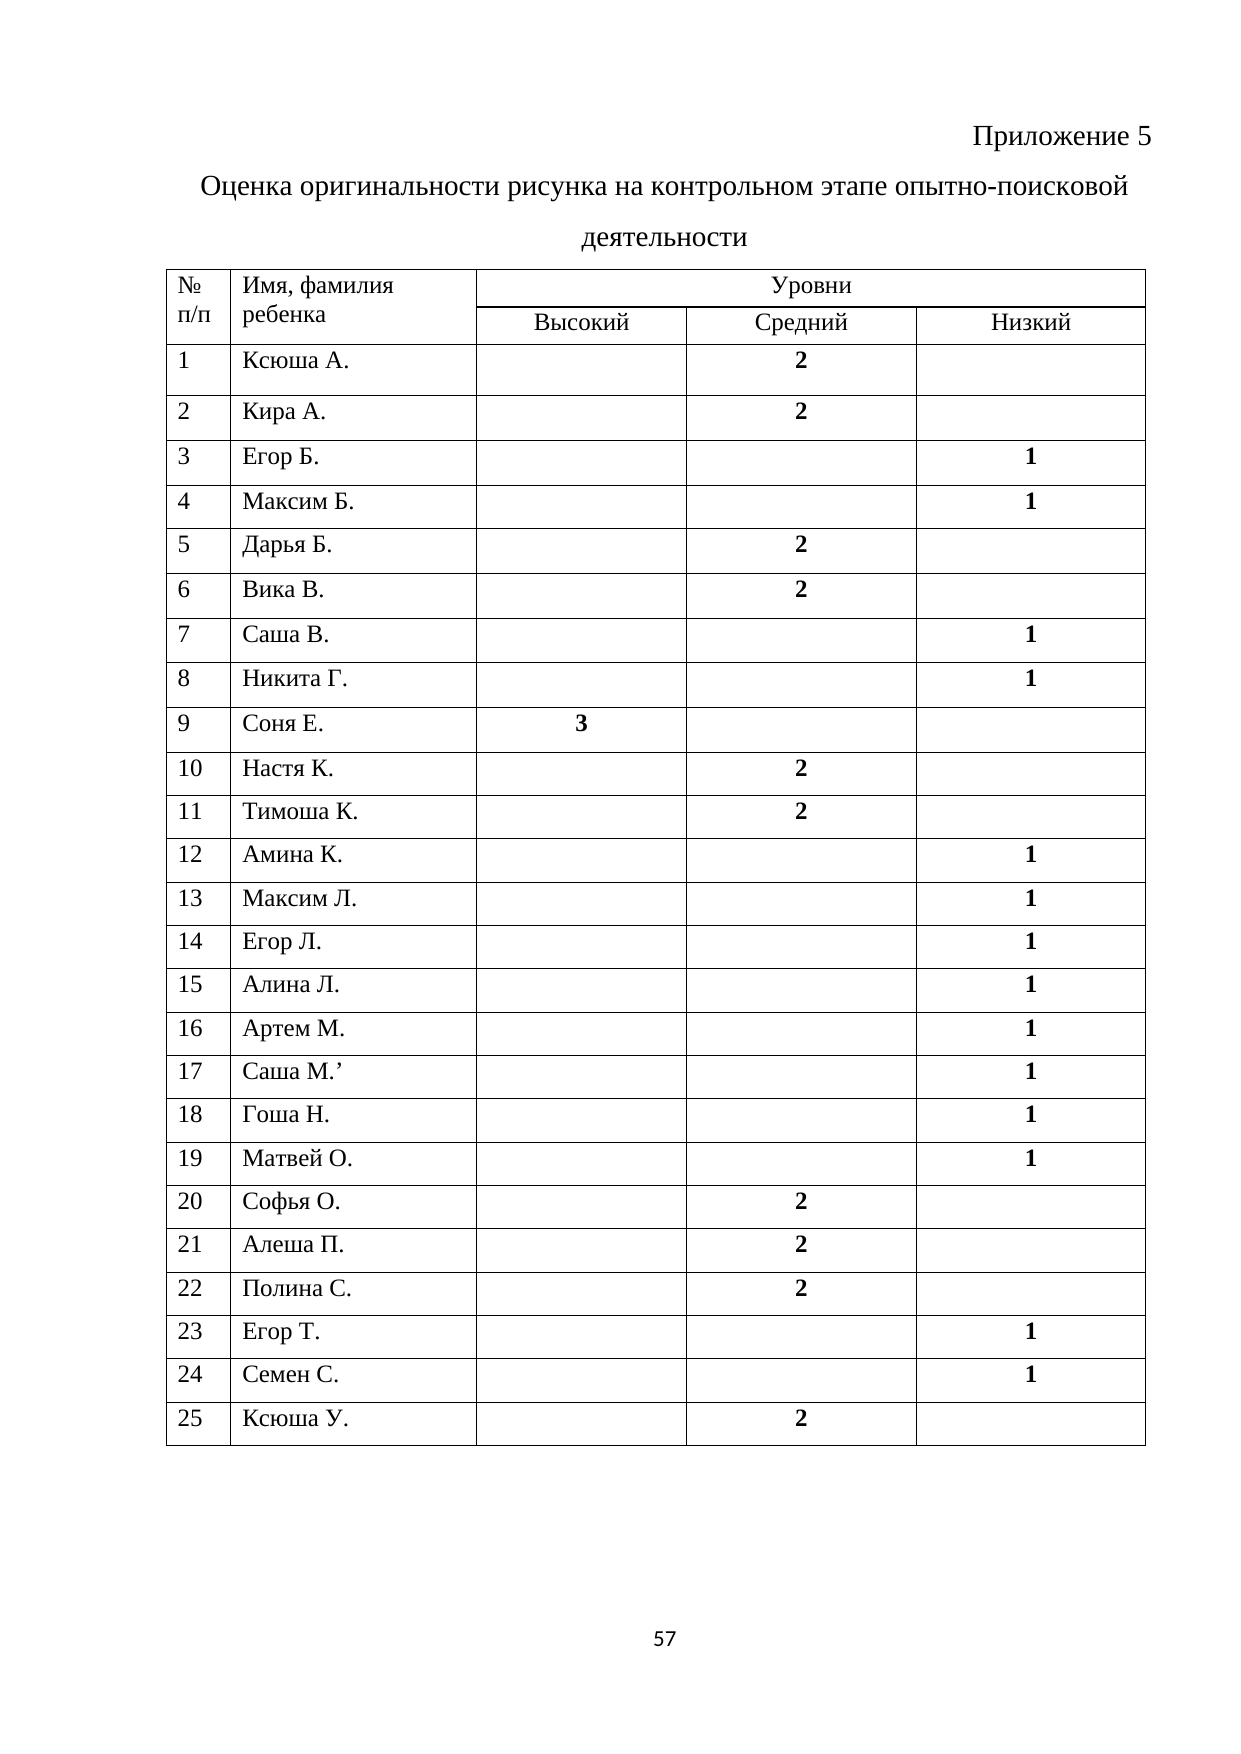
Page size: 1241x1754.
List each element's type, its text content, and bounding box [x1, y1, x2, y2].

table_cell Дарья Б. [231, 529, 476, 573]
table_cell [477, 1186, 686, 1228]
table_cell 1 [917, 969, 1145, 1012]
table_cell [917, 345, 1145, 395]
table_cell [687, 1099, 916, 1142]
table_cell 1 [917, 1143, 1145, 1185]
table_cell [687, 486, 916, 528]
table_cell 1 [917, 441, 1145, 485]
table_cell 1 [917, 926, 1145, 968]
table_cell [917, 574, 1145, 618]
table_cell 2 [687, 1403, 916, 1445]
table_cell [477, 1359, 686, 1402]
table_cell 1 [917, 1316, 1145, 1358]
table_cell [917, 1186, 1145, 1228]
table_cell Егор Б. [231, 441, 476, 485]
table_cell 10 [167, 753, 230, 795]
table_cell Софья О. [231, 1186, 476, 1228]
table_cell [687, 441, 916, 485]
table_cell [477, 753, 686, 795]
table_cell [477, 1273, 686, 1315]
table_cell Гоша Н. [231, 1099, 476, 1142]
table_cell [687, 708, 916, 752]
table_header Имя, фамилия ребенка [231, 270, 476, 344]
table_cell 15 [167, 969, 230, 1012]
text Приложение 5 [177, 118, 1152, 152]
table_cell 13 [167, 883, 230, 925]
table_cell 14 [167, 926, 230, 968]
table_cell Соня Е. [231, 708, 476, 752]
table_cell 2 [687, 1186, 916, 1228]
table_cell [917, 1403, 1145, 1445]
table_cell 2 [687, 396, 916, 440]
table_cell Тимоша К. [231, 796, 476, 838]
table_cell [477, 796, 686, 838]
table_cell [917, 1273, 1145, 1315]
table_cell 1 [917, 883, 1145, 925]
table_cell 11 [167, 796, 230, 838]
table_cell [917, 529, 1145, 573]
table_cell [477, 345, 686, 395]
table_cell Никита Г. [231, 663, 476, 707]
table_cell 1 [917, 486, 1145, 528]
table_cell Матвей О. [231, 1143, 476, 1185]
table_cell 6 [167, 574, 230, 618]
table_cell [687, 1359, 916, 1402]
table_cell 2 [687, 529, 916, 573]
table_cell 22 [167, 1273, 230, 1315]
table_cell 1 [917, 1013, 1145, 1055]
table_cell [687, 926, 916, 968]
table_cell [477, 1403, 686, 1445]
table_cell [477, 663, 686, 707]
table_cell 5 [167, 529, 230, 573]
table_cell 3 [167, 441, 230, 485]
table_cell 1 [917, 1359, 1145, 1402]
table_cell Низкий [917, 308, 1145, 344]
table_cell 8 [167, 663, 230, 707]
table_cell [477, 883, 686, 925]
table_cell Средний [687, 308, 916, 344]
table_cell 2 [687, 574, 916, 618]
table_cell [917, 1229, 1145, 1272]
table_cell Саша М.’ [231, 1056, 476, 1098]
table_cell 1 [917, 839, 1145, 882]
table_cell [477, 839, 686, 882]
table_cell 9 [167, 708, 230, 752]
table_cell 3 [477, 708, 686, 752]
table_cell Максим Б. [231, 486, 476, 528]
table_cell [477, 1143, 686, 1185]
table_cell Саша В. [231, 619, 476, 662]
table_cell Полина С. [231, 1273, 476, 1315]
table_cell 2 [687, 753, 916, 795]
table_cell Егор Л. [231, 926, 476, 968]
text Оценка оригинальности рисунка на контрольном этапе опытно-поисковой деятельности [177, 168, 1152, 252]
table_cell Максим Л. [231, 883, 476, 925]
table_cell 1 [167, 345, 230, 395]
table_cell [477, 619, 686, 662]
table_cell [687, 839, 916, 882]
table_cell Алеша П. [231, 1229, 476, 1272]
table_cell Ксюша У. [231, 1403, 476, 1445]
table_cell [687, 663, 916, 707]
table_cell Амина К. [231, 839, 476, 882]
table_cell Вика В. [231, 574, 476, 618]
table_cell [917, 708, 1145, 752]
table_cell [477, 486, 686, 528]
table_cell [687, 1013, 916, 1055]
table_cell Семен С. [231, 1359, 476, 1402]
table_cell 2 [687, 1273, 916, 1315]
table_cell 4 [167, 486, 230, 528]
table_cell Артем М. [231, 1013, 476, 1055]
table_cell [917, 796, 1145, 838]
table_cell 25 [167, 1403, 230, 1445]
table_cell [687, 1056, 916, 1098]
table_cell [477, 441, 686, 485]
table_cell [477, 969, 686, 1012]
table_cell Ксюша А. [231, 345, 476, 395]
table_cell [477, 529, 686, 573]
table_cell Кира А. [231, 396, 476, 440]
table_cell [477, 396, 686, 440]
table_header № п/п [167, 270, 230, 344]
table_cell Высокий [477, 308, 686, 344]
table_cell [477, 1013, 686, 1055]
table_cell [687, 619, 916, 662]
table_cell 21 [167, 1229, 230, 1272]
table_cell 2 [687, 345, 916, 395]
table_cell 18 [167, 1099, 230, 1142]
table_cell [917, 753, 1145, 795]
table_cell 1 [917, 619, 1145, 662]
table_cell [477, 926, 686, 968]
table_cell [477, 1099, 686, 1142]
table_cell 23 [167, 1316, 230, 1358]
table_cell 2 [167, 396, 230, 440]
table_cell 17 [167, 1056, 230, 1098]
table_cell 12 [167, 839, 230, 882]
table_cell [477, 1229, 686, 1272]
table_cell Настя К. [231, 753, 476, 795]
table_cell [477, 574, 686, 618]
table_header Уровни [477, 270, 1145, 306]
table_cell 19 [167, 1143, 230, 1185]
table_cell [917, 396, 1145, 440]
table_cell 24 [167, 1359, 230, 1402]
table_cell [687, 1316, 916, 1358]
table_cell 20 [167, 1186, 230, 1228]
table_cell 1 [917, 1056, 1145, 1098]
table_cell Алина Л. [231, 969, 476, 1012]
table_cell [687, 1143, 916, 1185]
table_cell [687, 883, 916, 925]
table_cell [687, 969, 916, 1012]
table_cell [477, 1056, 686, 1098]
table_cell 7 [167, 619, 230, 662]
table_cell 1 [917, 663, 1145, 707]
table_cell 2 [687, 796, 916, 838]
table_cell Егор Т. [231, 1316, 476, 1358]
table_cell [477, 1316, 686, 1358]
table_cell 16 [167, 1013, 230, 1055]
table_cell 1 [917, 1099, 1145, 1142]
table_cell 2 [687, 1229, 916, 1272]
